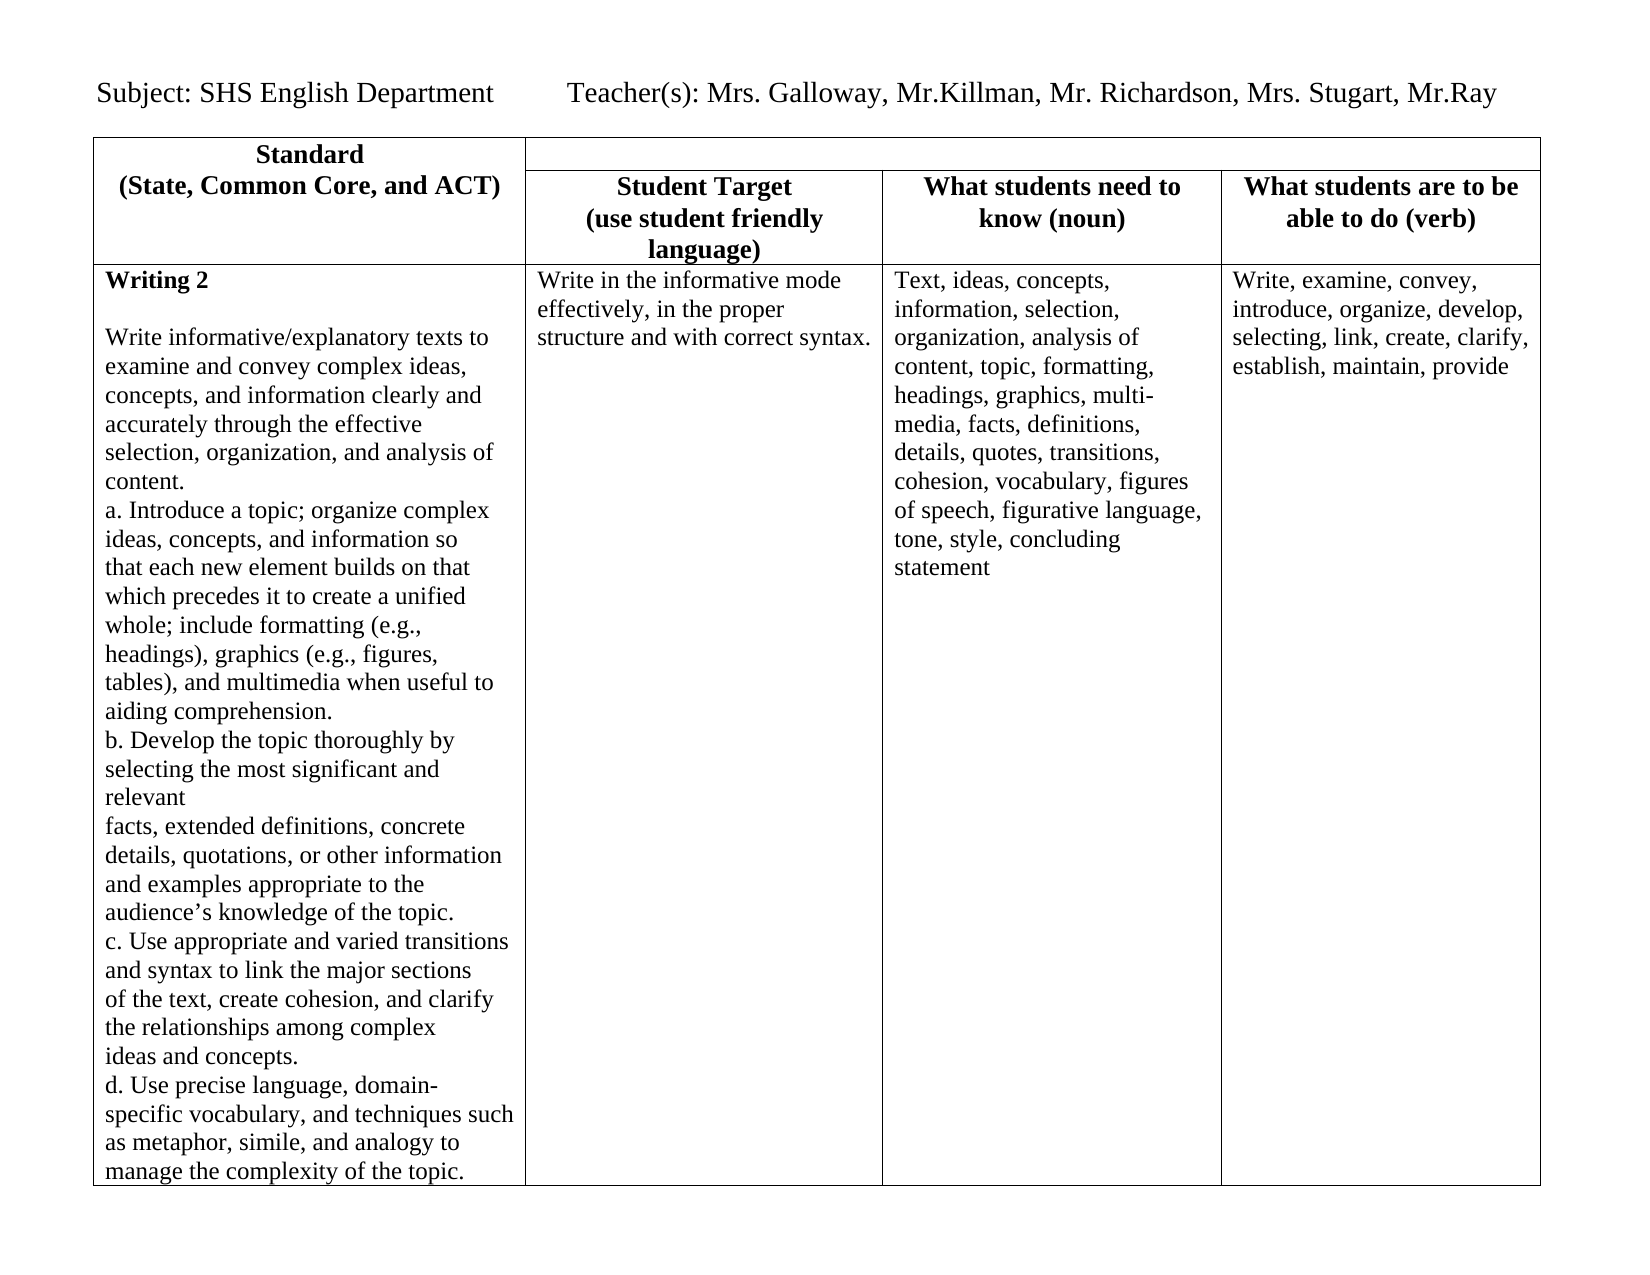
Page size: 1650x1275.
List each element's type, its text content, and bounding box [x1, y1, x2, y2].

table_cell What students need to know (noun) [883, 171, 1221, 264]
text Subject: SHS English Department Teacher(s): Mrs. Galloway, Mr.Killman, Mr. Richardson, Mrs. Stugart, Mr.Ray [94, 75, 1500, 108]
table_header [526, 138, 1540, 169]
table_header Standard (State, Common Core, and ACT) [94, 138, 525, 264]
table_cell What students are to be able to do (verb) [1222, 171, 1540, 264]
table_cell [883, 265, 1221, 1185]
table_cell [94, 265, 525, 1185]
table_cell Student Target (use student friendly language) [526, 171, 882, 264]
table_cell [526, 265, 882, 1185]
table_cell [1222, 265, 1540, 1185]
